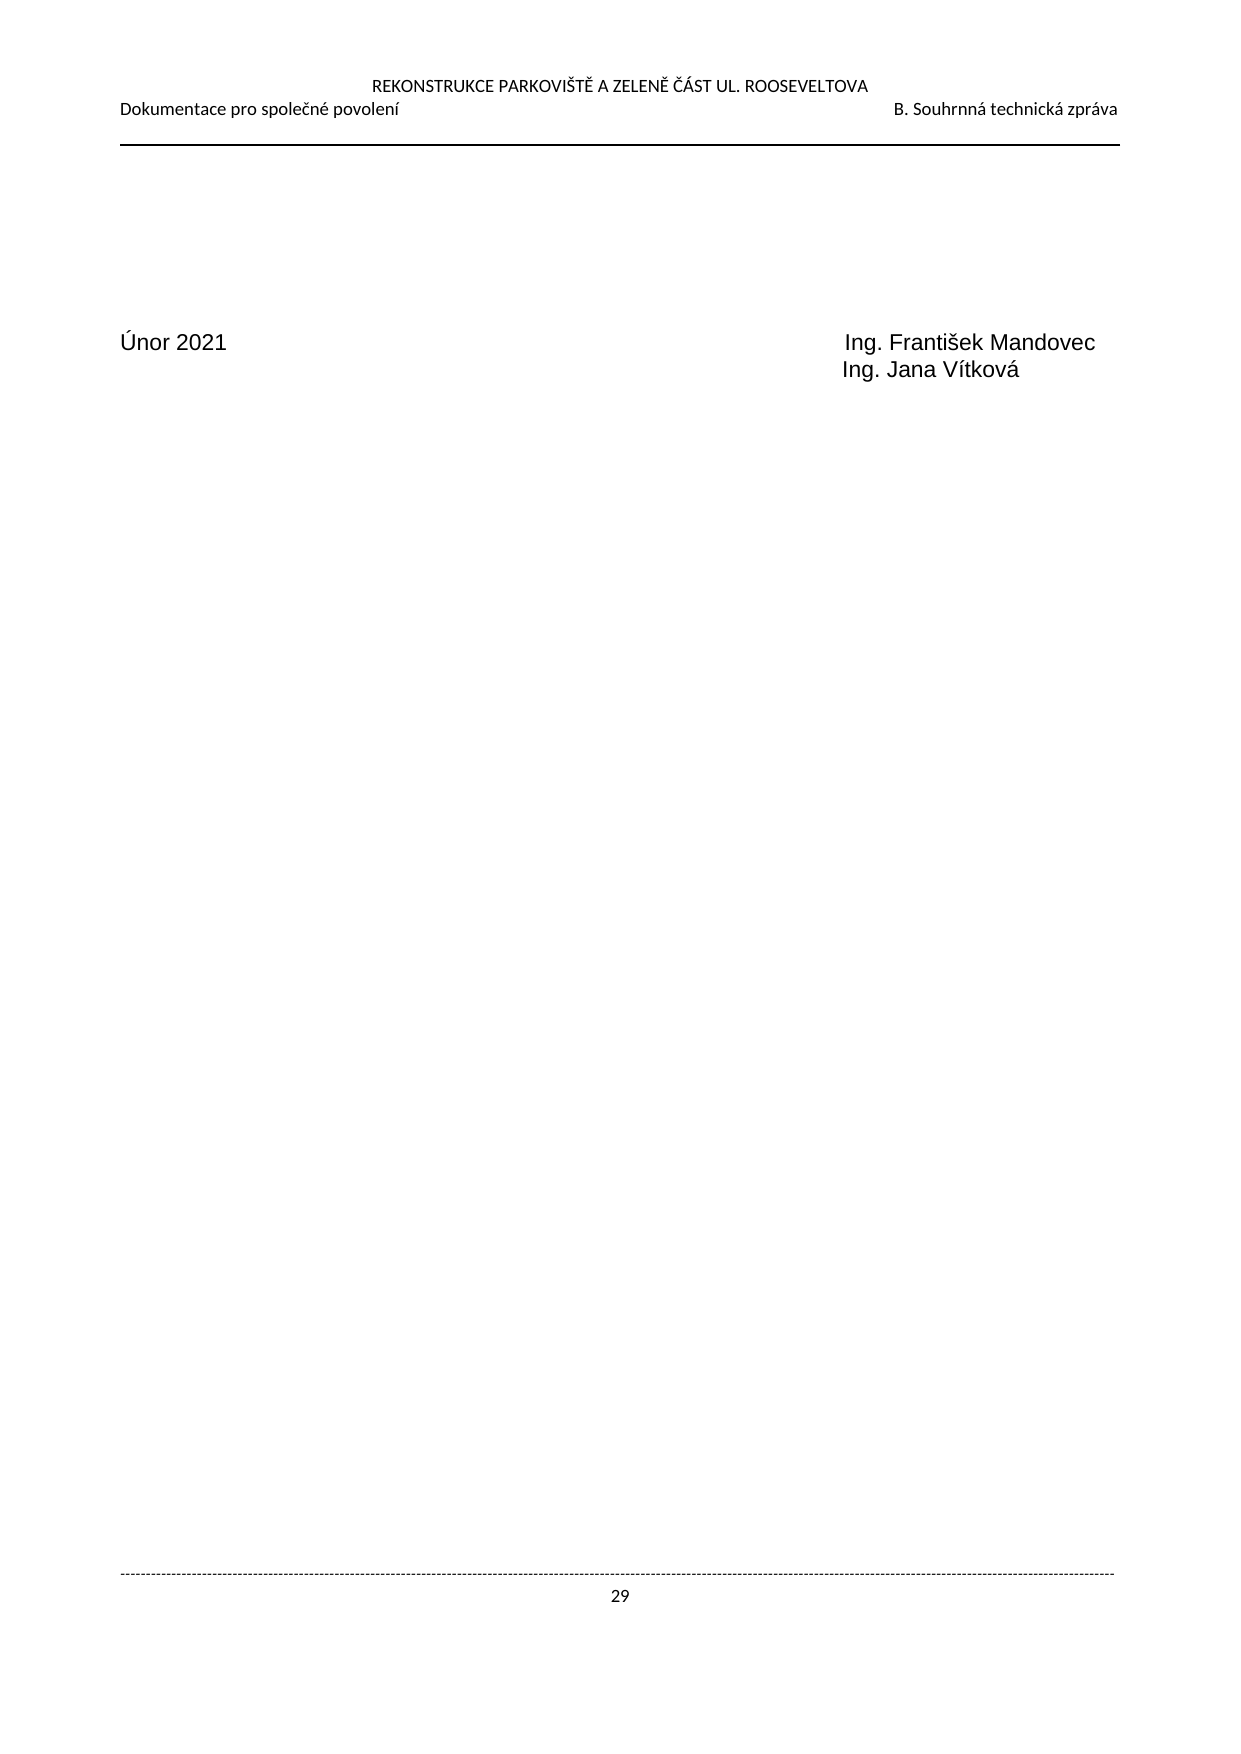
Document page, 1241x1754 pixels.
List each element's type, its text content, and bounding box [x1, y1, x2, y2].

text Ing. Jana Vítková [120, 356, 1120, 382]
text Únor 2021 Ing. František Mandovec [120, 329, 1120, 356]
